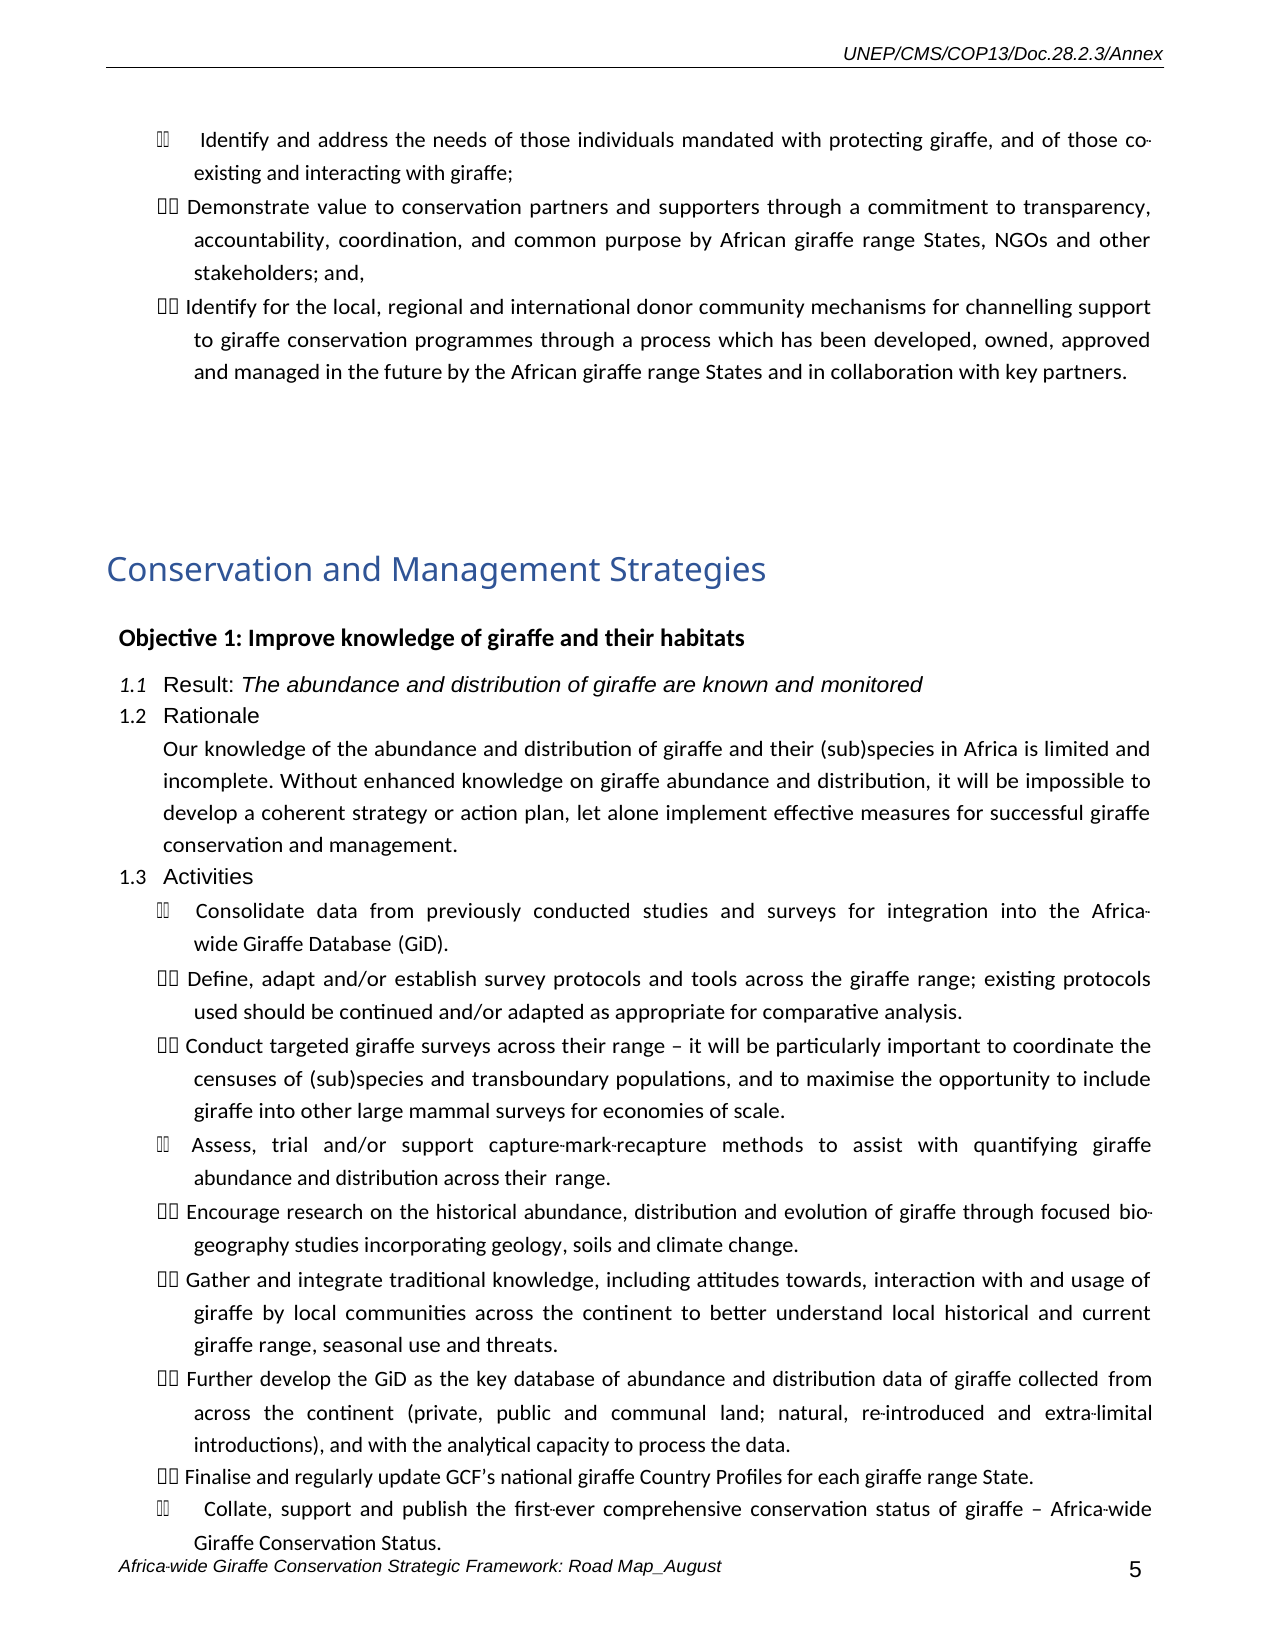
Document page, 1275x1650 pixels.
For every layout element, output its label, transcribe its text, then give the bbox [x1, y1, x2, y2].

text Our knowledge of the abundance and distribution of giraffe and their (sub)species in Africa is limited and incomplete. Without enhanced knowledge on giraffe abundance and distribution, it will be impossible to develop a coherent strategy or action plan, let alone implement effective measures for successful giraffe conservation and management. [163, 735, 1152, 858]
text  Encourage research on the historical abundance, distribution and evolution of giraffe through focused bio-­‐geography studies incorporating geology, soils and climate change. [156, 1196, 1152, 1258]
text  Define, adapt and/or establish survey protocols and tools across the giraffe range; existing protocols used should be continued and/or adapted as appropriate for comparative analysis. [156, 963, 1152, 1024]
text  Identify for the local, regional and international donor community mechanisms for channelling support to giraffe conservation programmes through a process which has been developed, owned, approved and managed in the future by the African giraffe range States and in collaboration with key partners. [156, 291, 1152, 385]
list Activities [118, 863, 1164, 890]
text  Demonstrate value to conservation partners and supporters through a commitment to transparency, accountability, coordination, and common purpose by African giraffe range States, NGOs and other stakeholders; and, [156, 191, 1152, 285]
subtitle Conservation and Management Strategies [106, 545, 1164, 591]
text  Collate, support and publish the first-­‐ever comprehensive conservation status of giraffe – Africa-­‐wide Giraffe Conservation Status. [156, 1493, 1152, 1555]
text  Gather and integrate traditional knowledge, including attitudes towards, interaction with and usage of giraffe by local communities across the continent to better understand local historical and current giraffe range, seasonal use and threats. [156, 1264, 1152, 1358]
list Rationale [118, 703, 1164, 729]
text  Consolidate data from previously conducted studies and surveys for integration into the Africa-­‐wide Giraffe Database (GiD). [156, 895, 1152, 957]
text  Identify and address the needs of those individuals mandated with protecting giraffe, and of those co-­‐ existing and interacting with giraffe; [156, 124, 1152, 186]
text  Conduct targeted giraffe surveys across their range – it will be particularly important to coordinate the censuses of (sub)species and transboundary populations, and to maximise the opportunity to include giraffe into other large mammal surveys for economies of scale. [156, 1030, 1152, 1124]
list Result: The abundance and distribution of giraffe are known and monitored [118, 671, 1164, 697]
subtitle Objective 1: Improve knowledge of giraffe and their habitats [118, 622, 1164, 653]
text  Finalise and regularly update GCF’s national giraffe Country Profiles for each giraffe range State. [156, 1463, 1164, 1489]
text  Further develop the GiD as the key database of abundance and distribution data of giraffe collected from across the continent (private, public and communal land; natural, re-­‐introduced and extra-­‐limital introductions), and with the analytical capacity to process the data. [156, 1363, 1152, 1458]
text  Assess, trial and/or support capture-­‐mark-­‐recapture methods to assist with quantifying giraffe abundance and distribution across their range. [156, 1129, 1152, 1191]
